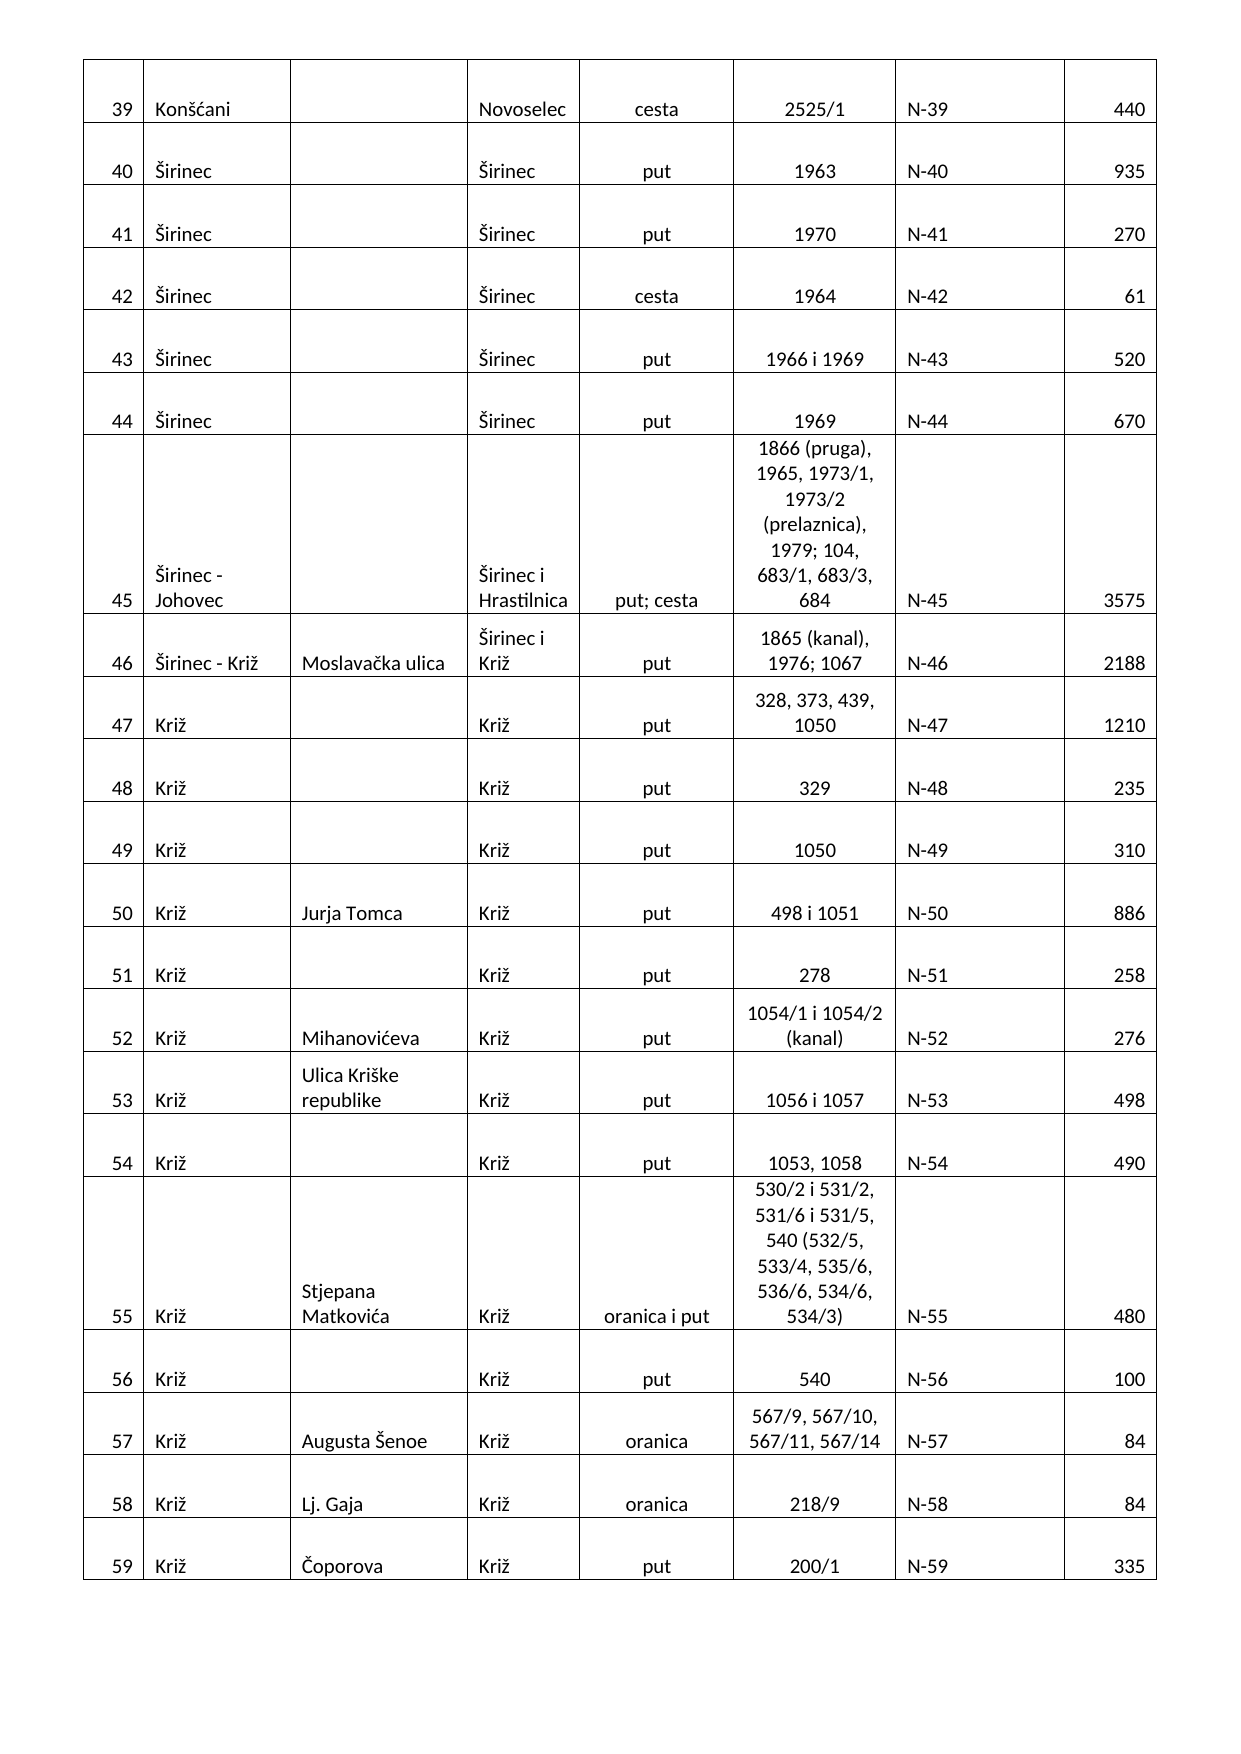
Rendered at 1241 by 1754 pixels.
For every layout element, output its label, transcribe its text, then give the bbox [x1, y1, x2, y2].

table_cell 44 [84, 373, 143, 434]
table_cell Križ [144, 1393, 290, 1454]
table_cell 278 [734, 927, 895, 988]
table_cell 335 [1065, 1518, 1156, 1579]
table_cell Križ [144, 1177, 290, 1329]
table_cell 45 [84, 435, 143, 613]
table_cell 498 i 1051 [734, 864, 895, 926]
table_cell 42 [84, 248, 143, 309]
table_cell put [580, 123, 733, 184]
table_cell Križ [468, 1114, 579, 1176]
table_cell 1969 [734, 373, 895, 434]
table_cell oranica [580, 1455, 733, 1517]
table_cell 2525/1 [734, 60, 895, 122]
table_cell Moslavačka ulica [291, 614, 467, 676]
table_cell Čoporova [291, 1518, 467, 1579]
table_cell Širinec i Križ [468, 614, 579, 676]
table_cell Križ [468, 1455, 579, 1517]
table_cell Križ [468, 989, 579, 1051]
table_cell Križ [468, 1393, 579, 1454]
table_cell 1050 [734, 802, 895, 863]
table_cell Križ [468, 864, 579, 926]
table_cell oranica i put [580, 1177, 733, 1329]
table_cell 567/9, 567/10, 567/11, 567/14 [734, 1393, 895, 1454]
table_cell put; cesta [580, 435, 733, 613]
table_cell 328, 373, 439, 1050 [734, 677, 895, 738]
table_cell 39 [84, 60, 143, 122]
table_cell put [580, 373, 733, 434]
table_cell Križ [144, 989, 290, 1051]
table_cell 1210 [1065, 677, 1156, 738]
table_cell N-52 [896, 989, 1064, 1051]
table_cell 61 [1065, 248, 1156, 309]
table_cell Širinec [468, 248, 579, 309]
table_cell Križ [144, 927, 290, 988]
table_cell 46 [84, 614, 143, 676]
table_cell 530/2 i 531/2, 531/6 i 531/5, 540 (532/5, 533/4, 535/6, 536/6, 534/6, 534/3) [734, 1177, 895, 1329]
table_cell 51 [84, 927, 143, 988]
table_cell N-56 [896, 1330, 1064, 1392]
table_cell N-59 [896, 1518, 1064, 1579]
table_cell Križ [144, 802, 290, 863]
table_cell Širinec [468, 310, 579, 372]
table_cell N-57 [896, 1393, 1064, 1454]
table_cell 49 [84, 802, 143, 863]
table_cell 40 [84, 123, 143, 184]
table_cell Križ [144, 1114, 290, 1176]
table_cell oranica [580, 1393, 733, 1454]
table_cell 84 [1065, 1455, 1156, 1517]
table_cell N-45 [896, 435, 1064, 613]
table_cell 1056 i 1057 [734, 1052, 895, 1113]
table_cell [291, 123, 467, 184]
table_cell Širinec [144, 248, 290, 309]
table_cell 200/1 [734, 1518, 895, 1579]
table_cell Križ [468, 677, 579, 738]
table_cell 2188 [1065, 614, 1156, 676]
table_cell N-58 [896, 1455, 1064, 1517]
table_cell Križ [144, 1330, 290, 1392]
table_cell Križ [144, 739, 290, 801]
table_cell Širinec [144, 123, 290, 184]
table_cell [291, 60, 467, 122]
table_cell 1964 [734, 248, 895, 309]
table_cell cesta [580, 60, 733, 122]
table_cell 1966 i 1969 [734, 310, 895, 372]
table_cell [291, 435, 467, 613]
table_cell Križ [468, 1330, 579, 1392]
table_cell Novoselec [468, 60, 579, 122]
table_cell 57 [84, 1393, 143, 1454]
table_cell 670 [1065, 373, 1156, 434]
table_cell 490 [1065, 1114, 1156, 1176]
table_cell [291, 739, 467, 801]
table_cell Širinec [468, 185, 579, 247]
table_cell N-46 [896, 614, 1064, 676]
table_cell [291, 185, 467, 247]
table_cell put [580, 864, 733, 926]
table_cell Širinec [144, 185, 290, 247]
table_cell Širinec i Hrastilnica [468, 435, 579, 613]
table_cell Križ [468, 1177, 579, 1329]
table_cell [291, 373, 467, 434]
table_cell put [580, 185, 733, 247]
table_cell Širinec [468, 123, 579, 184]
table_cell Križ [468, 1052, 579, 1113]
table_cell Konšćani [144, 60, 290, 122]
table_cell [291, 927, 467, 988]
table_cell cesta [580, 248, 733, 309]
table_cell 54 [84, 1114, 143, 1176]
table_cell Križ [144, 1518, 290, 1579]
table_cell put [580, 989, 733, 1051]
table_cell put [580, 1114, 733, 1176]
table_cell N-42 [896, 248, 1064, 309]
table_cell N-40 [896, 123, 1064, 184]
table_cell 52 [84, 989, 143, 1051]
table_cell 1970 [734, 185, 895, 247]
table_cell 440 [1065, 60, 1156, 122]
table_cell 41 [84, 185, 143, 247]
table_cell [291, 1330, 467, 1392]
table_cell [291, 802, 467, 863]
table_cell 58 [84, 1455, 143, 1517]
table_cell N-47 [896, 677, 1064, 738]
table_cell 480 [1065, 1177, 1156, 1329]
table_cell [291, 248, 467, 309]
table_cell Križ [144, 1052, 290, 1113]
table_cell 59 [84, 1518, 143, 1579]
table_cell N-48 [896, 739, 1064, 801]
table_cell Mihanovićeva [291, 989, 467, 1051]
table_cell put [580, 927, 733, 988]
table_cell 1963 [734, 123, 895, 184]
table_cell Križ [468, 1518, 579, 1579]
table_cell Križ [144, 677, 290, 738]
table_cell N-49 [896, 802, 1064, 863]
table_cell 3575 [1065, 435, 1156, 613]
table_cell Širinec [468, 373, 579, 434]
table_cell N-41 [896, 185, 1064, 247]
table_cell Križ [468, 739, 579, 801]
table_cell N-51 [896, 927, 1064, 988]
table_cell 520 [1065, 310, 1156, 372]
table_cell 56 [84, 1330, 143, 1392]
table_cell Širinec - Križ [144, 614, 290, 676]
table_cell 1866 (pruga), 1965, 1973/1, 1973/2 (prelaznica), 1979; 104, 683/1, 683/3, 684 [734, 435, 895, 613]
table_cell 218/9 [734, 1455, 895, 1517]
table_cell Širinec - Johovec [144, 435, 290, 613]
table_cell Križ [468, 802, 579, 863]
table_cell N-50 [896, 864, 1064, 926]
table_cell 43 [84, 310, 143, 372]
table_cell Križ [144, 864, 290, 926]
table_cell N-53 [896, 1052, 1064, 1113]
table_cell put [580, 802, 733, 863]
table_cell put [580, 310, 733, 372]
table_cell Ulica Kriške republike [291, 1052, 467, 1113]
table_cell 53 [84, 1052, 143, 1113]
table_cell put [580, 614, 733, 676]
table_cell 55 [84, 1177, 143, 1329]
table_cell 258 [1065, 927, 1156, 988]
table_cell put [580, 677, 733, 738]
table_cell N-39 [896, 60, 1064, 122]
table_cell 84 [1065, 1393, 1156, 1454]
table_cell Širinec [144, 373, 290, 434]
table_cell [291, 677, 467, 738]
table_cell 935 [1065, 123, 1156, 184]
table_cell N-44 [896, 373, 1064, 434]
table_cell put [580, 739, 733, 801]
table_cell N-43 [896, 310, 1064, 372]
table_cell 498 [1065, 1052, 1156, 1113]
table_cell [291, 1114, 467, 1176]
table_cell 1865 (kanal), 1976; 1067 [734, 614, 895, 676]
table_cell put [580, 1518, 733, 1579]
table_cell 235 [1065, 739, 1156, 801]
table_cell put [580, 1052, 733, 1113]
table_cell Lj. Gaja [291, 1455, 467, 1517]
table_cell Augusta Šenoe [291, 1393, 467, 1454]
table_cell 1053, 1058 [734, 1114, 895, 1176]
table_cell 886 [1065, 864, 1156, 926]
table_cell Križ [144, 1455, 290, 1517]
table_cell N-54 [896, 1114, 1064, 1176]
table_cell 48 [84, 739, 143, 801]
table_cell [291, 310, 467, 372]
table_cell 540 [734, 1330, 895, 1392]
table_cell 47 [84, 677, 143, 738]
table_cell N-55 [896, 1177, 1064, 1329]
table_cell Stjepana Matkovića [291, 1177, 467, 1329]
table_cell Jurja Tomca [291, 864, 467, 926]
table_cell Križ [468, 927, 579, 988]
table_cell put [580, 1330, 733, 1392]
table_cell 100 [1065, 1330, 1156, 1392]
table_cell 270 [1065, 185, 1156, 247]
table_cell 329 [734, 739, 895, 801]
table_cell 50 [84, 864, 143, 926]
table_cell 310 [1065, 802, 1156, 863]
table_cell 1054/1 i 1054/2 (kanal) [734, 989, 895, 1051]
table_cell 276 [1065, 989, 1156, 1051]
table_cell Širinec [144, 310, 290, 372]
